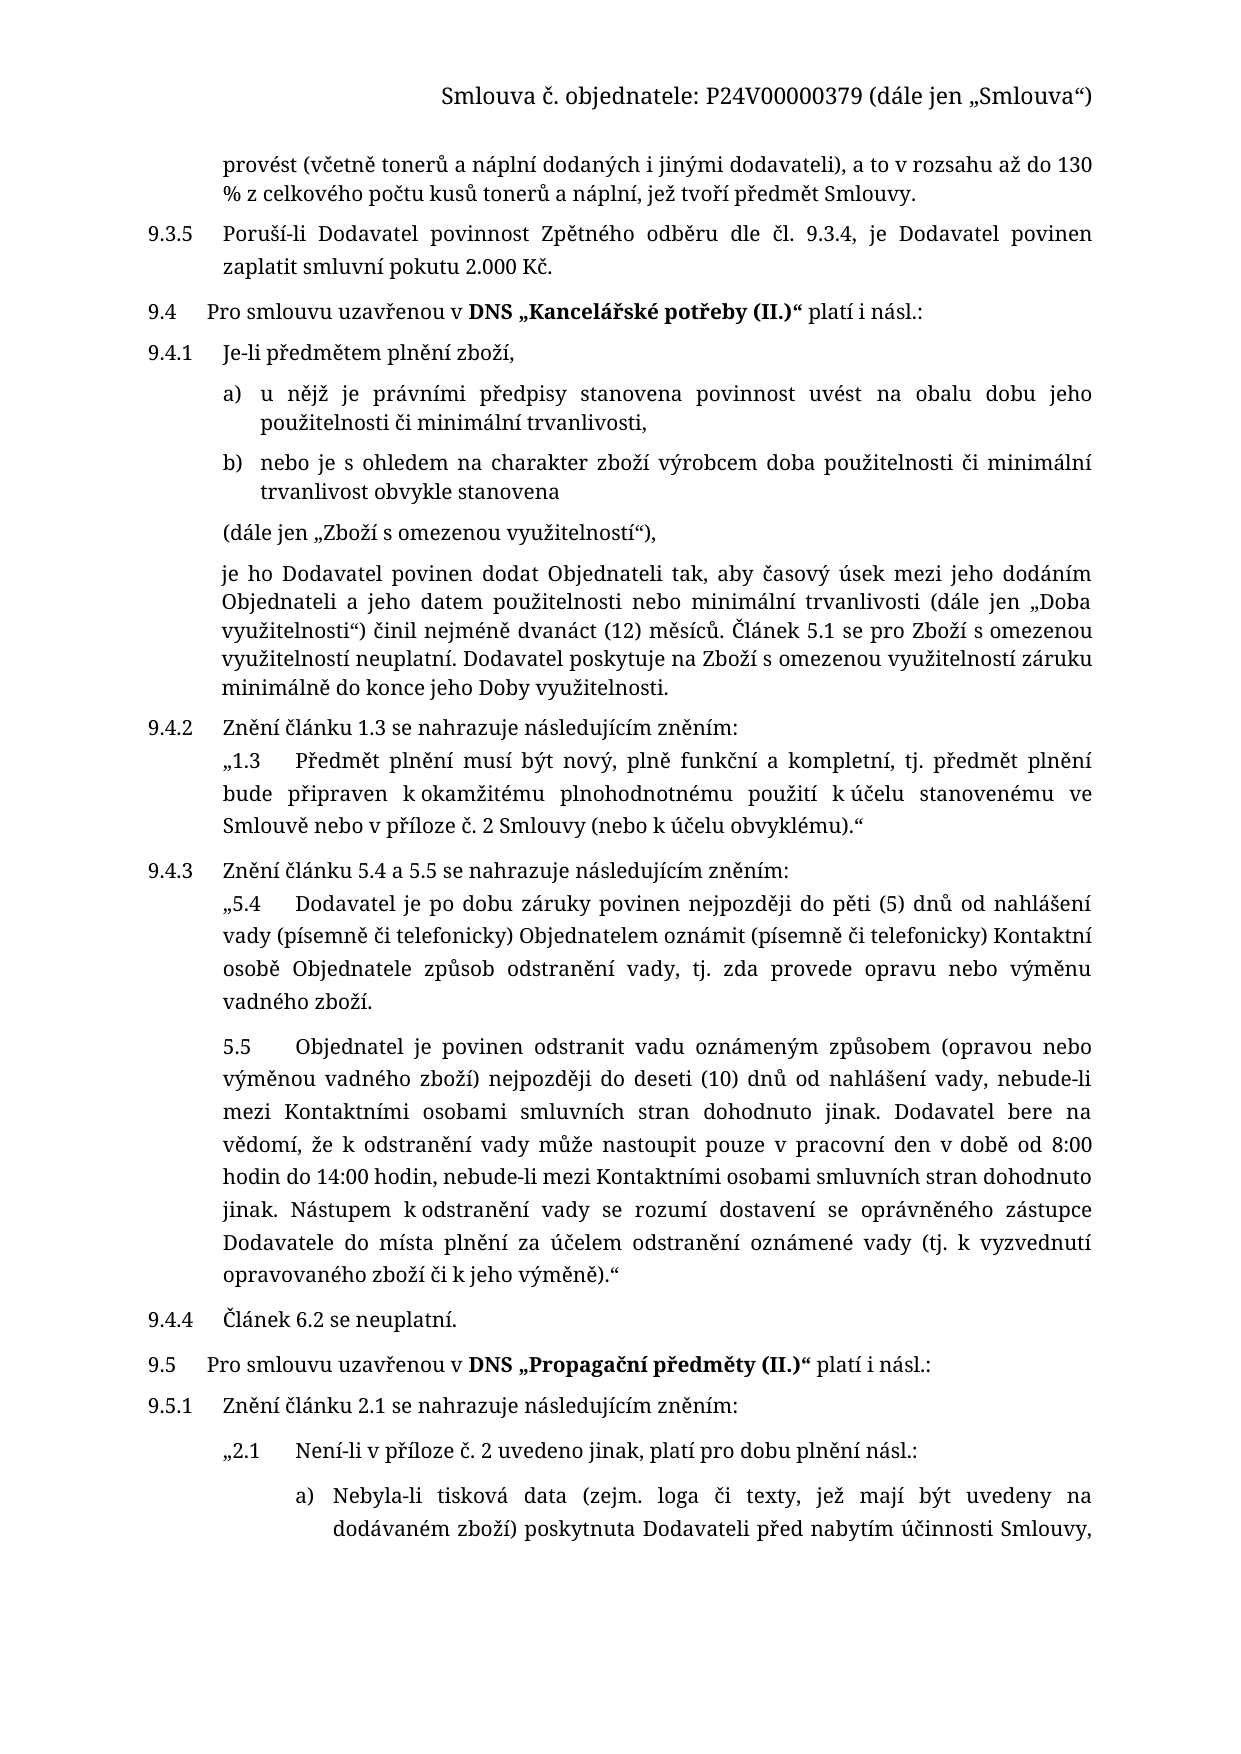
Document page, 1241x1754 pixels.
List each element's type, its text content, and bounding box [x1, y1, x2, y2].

list Poruší-li Dodavatel povinnost Zpětného odběru dle čl. 9.3.4, je Dodavatel povinen zaplatit smluvní pokutu 2.000 Kč. [148, 219, 1093, 281]
list „2.1 Není-li v příloze č. 2 uvedeno jinak, platí pro dobu plnění násl.: [223, 1436, 1093, 1465]
list Článek 6.2 se neuplatní. [148, 1305, 1093, 1334]
list nebo je s ohledem na charakter zboží výrobcem doba použitelnosti či minimální trvanlivost obvykle stanovena [223, 448, 1093, 505]
list Znění článku 2.1 se nahrazuje následujícím zněním: [148, 1391, 1093, 1420]
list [295, 1482, 1093, 1543]
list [148, 150, 1093, 207]
list Je-li předmětem plnění zboží, [148, 338, 1093, 367]
list „5.4 Dodavatel je po dobu záruky povinen nejpozději do pěti (5) dnů od nahlášení vady (písemně či telefonicky) Objednatelem oznámit (písemně či telefonicky) Kontaktní osobě Objednatele způsob odstranění vady, tj. zda provede opravu nebo výměnu vadného zboží. [223, 889, 1093, 1015]
list Znění článku 5.4 a 5.5 se nahrazuje následujícím zněním: [148, 856, 1093, 885]
list Znění článku 1.3 se nahrazuje následujícím zněním: [148, 713, 1093, 742]
list Pro smlouvu uzavřenou v DNS „Propagační předměty (II.)“ platí i násl.: [148, 1350, 1093, 1379]
list „1.3 Předmět plnění musí být nový, plně funkční a kompletní, tj. předmět plnění bude připraven k okamžitému plnohodnotnému použití k účelu stanovenému ve Smlouvě nebo v příloze č. 2 Smlouvy (nebo k účelu obvyklému).“ [223, 746, 1093, 840]
list Pro smlouvu uzavřenou v DNS „Kancelářské potřeby (II.)“ platí i násl.: [148, 297, 1093, 326]
text je ho Dodavatel povinen dodat Objednateli tak, aby časový úsek mezi jeho dodáním Objednateli a jeho datem použitelnosti nebo minimální trvanlivosti (dále jen „Doba využitelnosti“) činil nejméně dvanáct (12) měsíců. Článek 5.1 se pro Zboží s omezenou využitelností neuplatní. Dodavatel poskytuje na Zboží s omezenou využitelností záruku minimálně do konce jeho Doby využitelnosti. [221, 559, 1093, 701]
text (dále jen „Zboží s omezenou využitelností“), [223, 518, 1093, 546]
list 5.5 Objednatel je povinen odstranit vadu oznámeným způsobem (opravou nebo výměnou vadného zboží) nejpozději do deseti (10) dnů od nahlášení vady, nebude-li mezi Kontaktními osobami smluvních stran dohodnuto jinak. Dodavatel bere na vědomí, že k odstranění vady může nastoupit pouze v pracovní den v době od 8:00 hodin do 14:00 hodin, nebude-li mezi Kontaktními osobami smluvních stran dohodnuto jinak. Nástupem k odstranění vady se rozumí dostavení se oprávněného zástupce Dodavatele do místa plnění za účelem odstranění oznámené vady (tj. k vyzvednutí opravovaného zboží či k jeho výměně).“ [223, 1032, 1093, 1289]
list u nějž je právními předpisy stanovena povinnost uvést na obalu dobu jeho použitelnosti či minimální trvanlivosti, [223, 379, 1093, 436]
